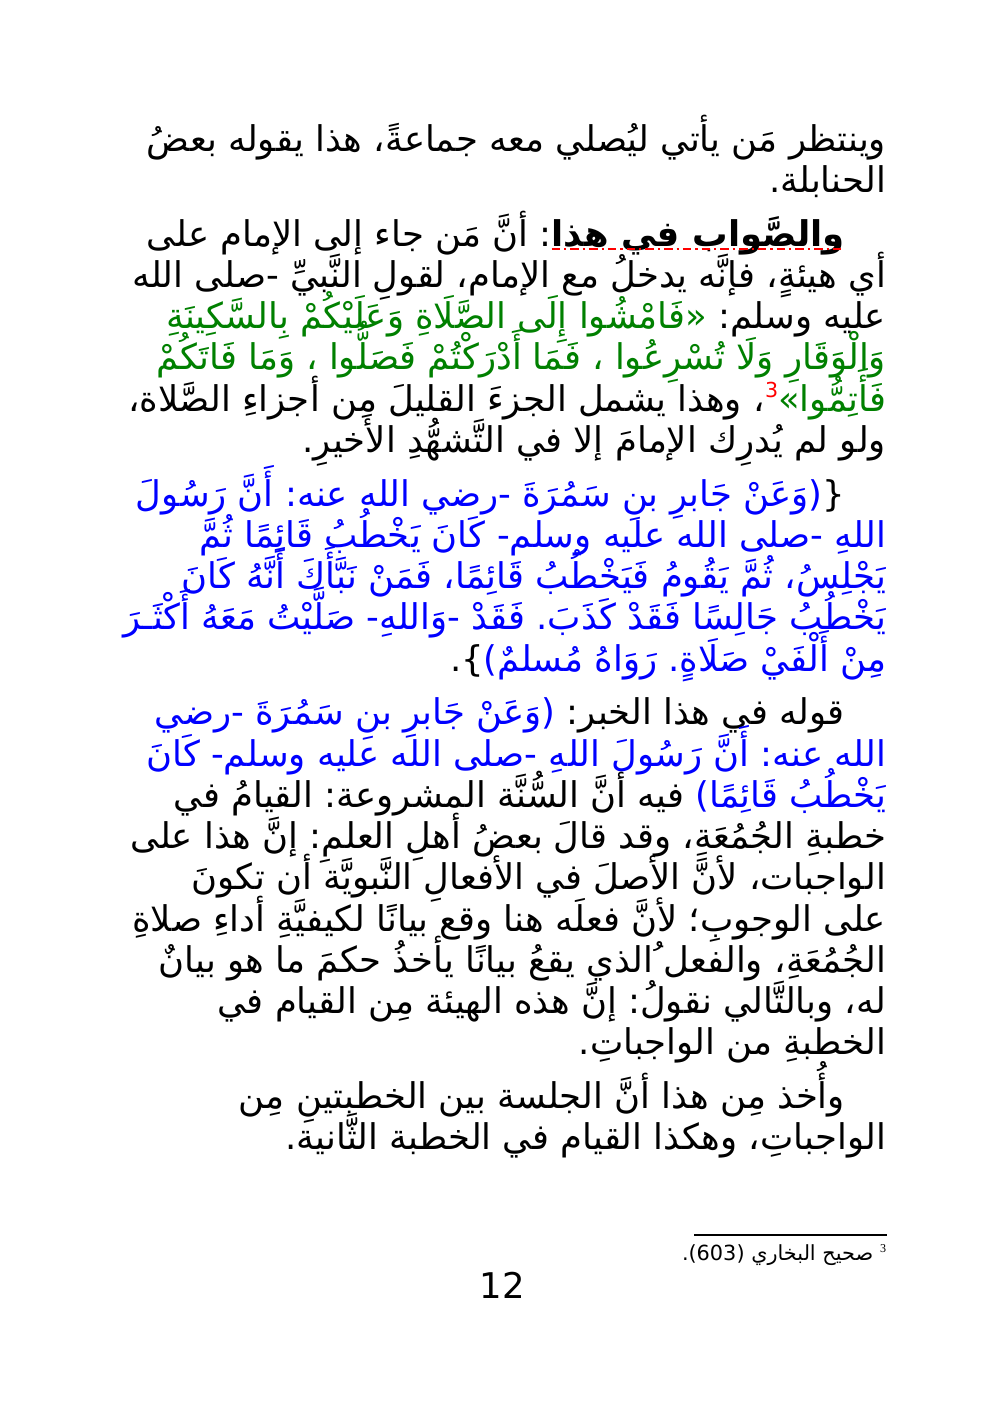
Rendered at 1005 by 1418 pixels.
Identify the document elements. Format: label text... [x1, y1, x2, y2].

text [118, 118, 886, 201]
text قوله في هذا الخبر: (وَعَنْ جَابرِ بنِ سَمُرَةَ -رضي الله عنه: أَنَّ رَسُولَ اللهِ -صلى الله عليه وسلم- كَانَ يَخْطُبُ قَائِمًا) فيه أنَّ السُّنَّة المشروعة: القيامُ في خطبةِ الجُمُعَةِ، وقد قالَ بعضُ أهلِ العلمِ: إنَّ هذا على الواجبات، لأنَّ الأصلَ في الأفعالِ النَّبويَّة أن تكونَ على الوجوبِ؛ لأنَّ فعلَه هنا وقع بيانًا لكيفيَّةِ أداءِ صلاةِ الجُمُعَةِ، والفعل ُالذي يقعُ بيانًا يأخذُ حكمَ ما هو بيانٌ له، وبالتَّالي نقولُ: إنَّ هذه الهيئة مِن القيام في الخطبةِ من الواجباتِ. [118, 692, 886, 1063]
text {(وَعَنْ جَابرِ بنِ سَمُرَةَ -رضي الله عنه: أَنَّ رَسُولَ اللهِ -صلى الله عليه وسلم- كَانَ يَخْطُبُ قَائِمًا ثُمَّ يَجْلِسُ، ثُمَّ يَقُومُ فَيَخْطُبُ قَائِمًا، فَمَنْ نَبَّأَكَ أَنَّهُ كَانَ يَخْطُبُ جَالِسًا فَقَدْ كَذَبَ. فَقَدْ -وَاللهِ- صَلَّيْتُ مَعَهُ أَكْثَـرَ مِنْ أَلْفَيْ صَلَاةٍ. رَوَاهُ مُسلمٌ)}. [118, 473, 886, 679]
text وأُخذ مِن هذا أنَّ الجلسة بين الخطبتينِ مِن الواجباتِ، وهكذا القيام في الخطبة الثَّانية. [118, 1076, 886, 1158]
text والصَّواب في هذا: أنَّ مَن جاء إلى الإمام على أي هيئةٍ، فإنَّه يدخلُ مع الإمام، لقولِ النَّبيِّ -صلى الله عليه وسلم: «فَامْشُوا إِلَى الصَّلَاةِ وَعَلَيْكُمْ بِالسَّكِينَةِ وَالْوَقَارِ وَلَا تُسْرِعُوا ، فَمَا أَدْرَكْتُمْ فَصَلُّوا ، وَمَا فَاتَكُمْ فَأَتِمُّوا»، وهذا يشمل الجزءَ القليلَ مِن أجزاءِ الصَّلاة، ولو لم يُدرِك الإمامَ إلا في التَّشهُّدِ الأخيرِ. [118, 213, 886, 461]
